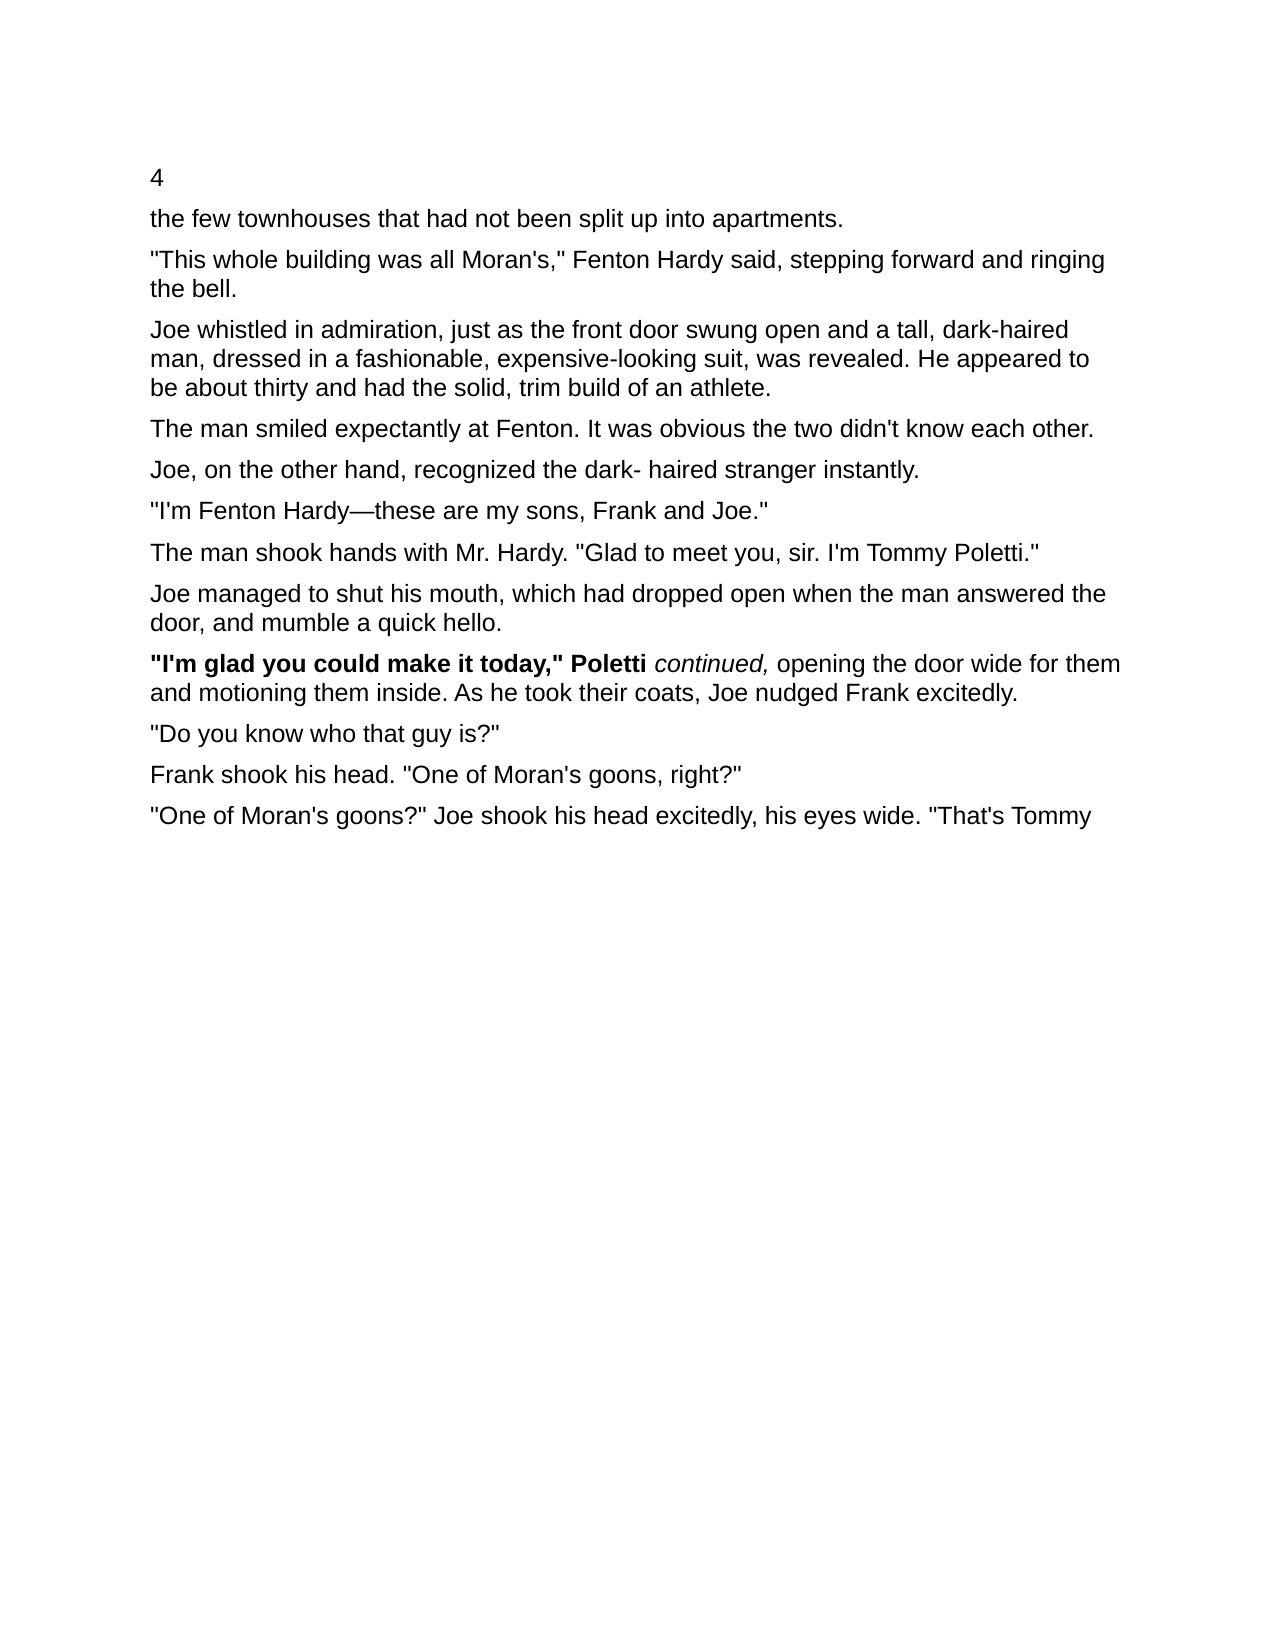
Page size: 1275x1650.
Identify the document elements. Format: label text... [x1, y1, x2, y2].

text Frank shook his head. "One of Moran's goons, right?" [150, 760, 1125, 789]
text "This whole building was all Moran's," Fenton Hardy said, stepping forward and ringing the bell. [150, 245, 1125, 302]
text 4 [150, 162, 1125, 191]
text Joe, on the other hand, recognized the dark- haired stranger instantly. [150, 455, 1125, 484]
text the few townhouses that had not been split up into apartments. [150, 204, 1125, 232]
text The man shook hands with Mr. Hardy. "Glad to meet you, sir. I'm Tommy Poletti." [150, 537, 1125, 566]
text The man smiled expectantly at Fenton. It was obvious the two didn't know each other. [150, 414, 1125, 442]
text "One of Moran's goons?" Joe shook his head excitedly, his eyes wide. "That's Tommy [150, 801, 1125, 830]
text "I'm Fenton Hardy—these are my sons, Frank and Joe." [150, 496, 1125, 525]
text Joe managed to shut his mouth, which had dropped open when the man answered the door, and mumble a quick hello. [150, 579, 1125, 636]
text "Do you know who that guy is?" [150, 719, 1125, 747]
text Joe whistled in admiration, just as the front door swung open and a tall, dark-haired man, dressed in a fashionable, expensive-looking suit, was revealed. He appeared to be about thirty and had the solid, trim build of an athlete. [150, 315, 1125, 401]
text "I'm glad you could make it today," Poletti continued, opening the door wide for them and motioning them inside. As he took their coats, Joe nudged Frank excitedly. [150, 649, 1125, 706]
